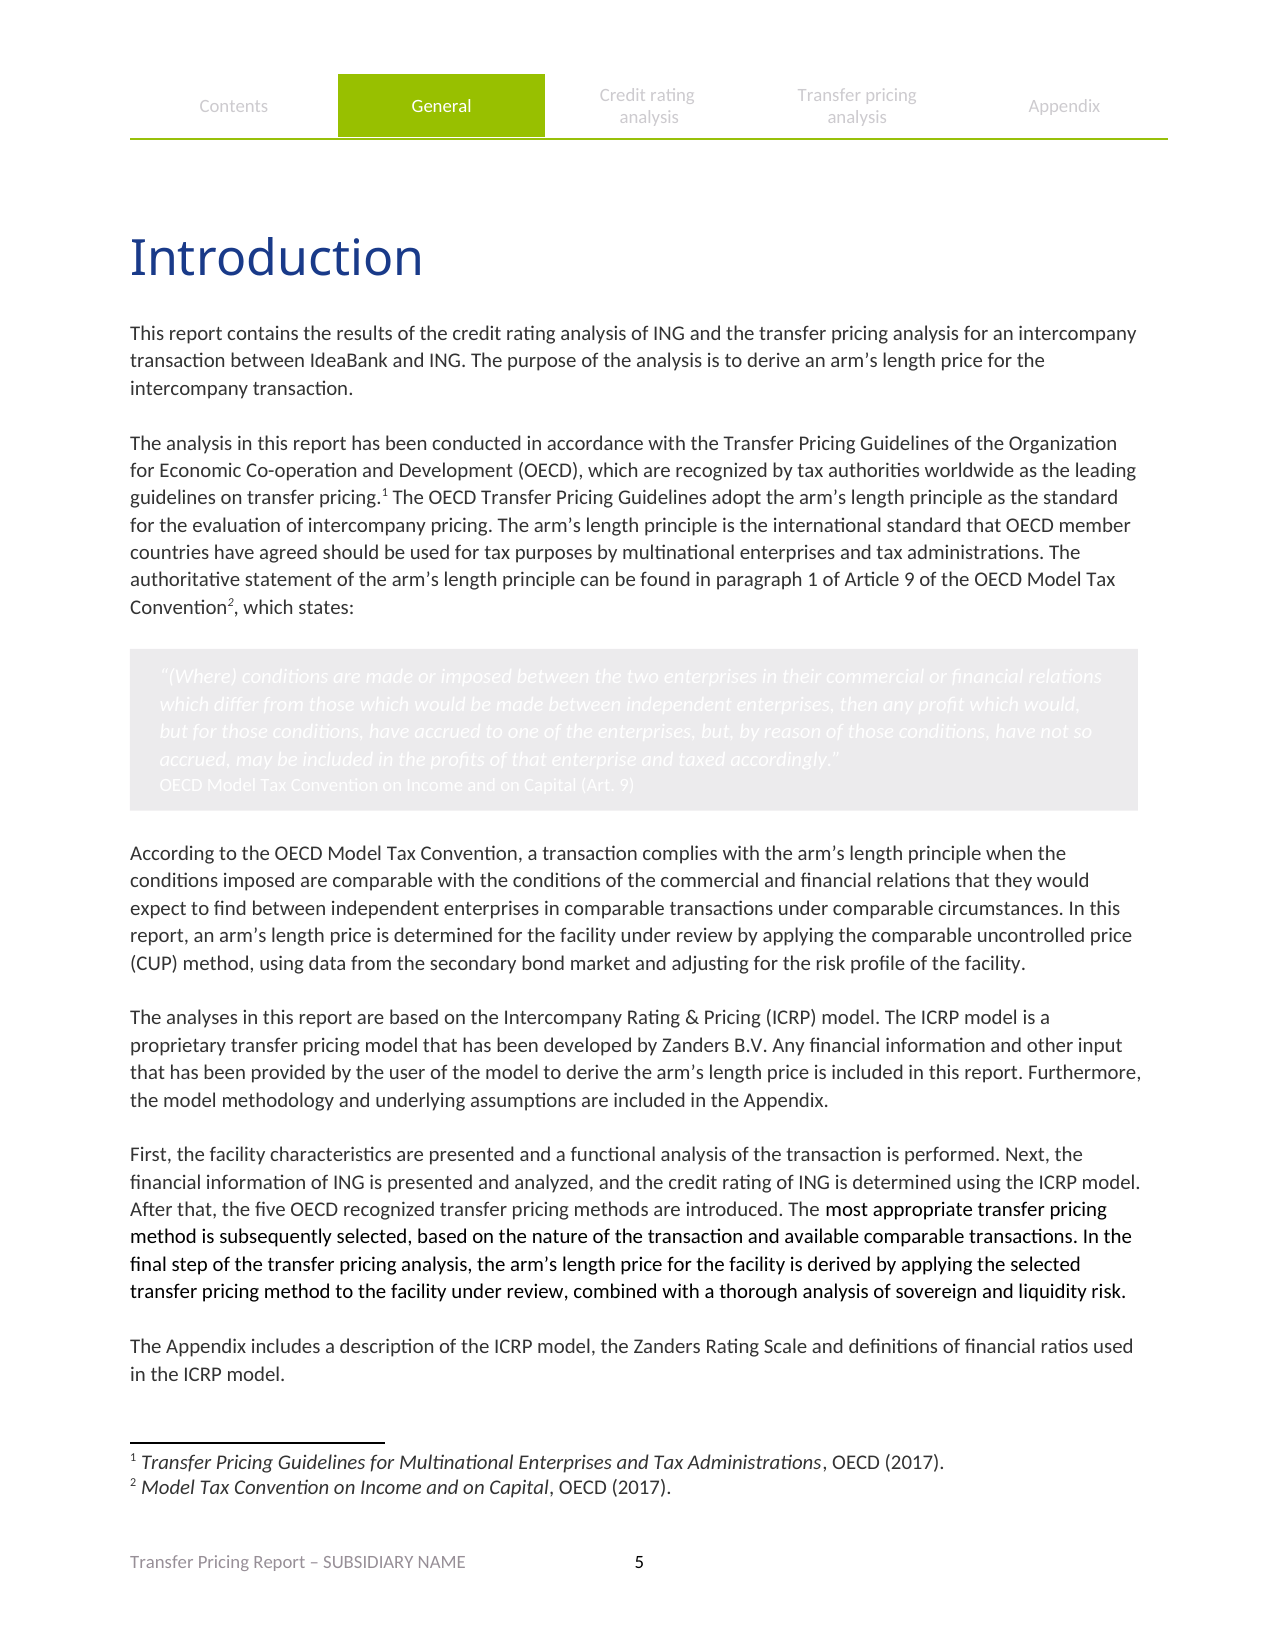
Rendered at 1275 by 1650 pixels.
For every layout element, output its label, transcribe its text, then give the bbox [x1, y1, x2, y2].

text According to the OECD Model Tax Convention, a transaction complies with the arm’s length principle when the conditions imposed are comparable with the conditions of the commercial and financial relations that they would expect to find between independent enterprises in comparable transactions under comparable circumstances. In this report, an arm’s length price is determined for the facility under review by applying the comparable uncontrolled price (CUP) method, using data from the secondary bond market and adjusting for the risk profile of the facility. [130, 840, 1145, 975]
text The analysis in this report has been conducted in accordance with the Transfer Pricing Guidelines of the Organization for Economic Co-operation and Development (OECD), which are recognized by tax authorities worldwide as the leading guidelines on transfer pricing. The OECD Transfer Pricing Guidelines adopt the arm’s length principle as the standard for the evaluation of intercompany pricing. The arm’s length principle is the international standard that OECD member countries have agreed should be used for tax purposes by multinational enterprises and tax administrations. The authoritative statement of the arm’s length principle can be found in paragraph 1 of Article 9 of the OECD Model Tax Convention, which states: [130, 430, 1145, 619]
subtitle Introduction [130, 222, 1145, 290]
text This report contains the results of the credit rating analysis of ING and the transfer pricing analysis for an intercompany transaction between IdeaBank and ING. The purpose of the analysis is to derive an arm’s length price for the intercompany transaction. [130, 320, 1145, 400]
text The analyses in this report are based on the Intercompany Rating & Pricing (ICRP) model. The ICRP model is a proprietary transfer pricing model that has been developed by Zanders B.V. Any financial information and other input that has been provided by the user of the model to derive the arm’s length price is included in this report. Furthermore, the model methodology and underlying assumptions are included in the Appendix. [130, 1004, 1145, 1112]
text First, the facility characteristics are presented and a functional analysis of the transaction is performed. Next, the financial information of ING is presented and analyzed, and the credit rating of ING is determined using the ICRP model. After that, the five OECD recognized transfer pricing methods are introduced. The most appropriate transfer pricing method is subsequently selected, based on the nature of the transaction and available comparable transactions. In the final step of the transfer pricing analysis, the arm’s length price for the facility is derived by applying the selected transfer pricing method to the facility under review, combined with a thorough analysis of sovereign and liquidity risk. [130, 1142, 1145, 1304]
text The Appendix includes a description of the ICRP model, the Zanders Rating Scale and definitions of financial ratios used in the ICRP model. [130, 1333, 1145, 1386]
